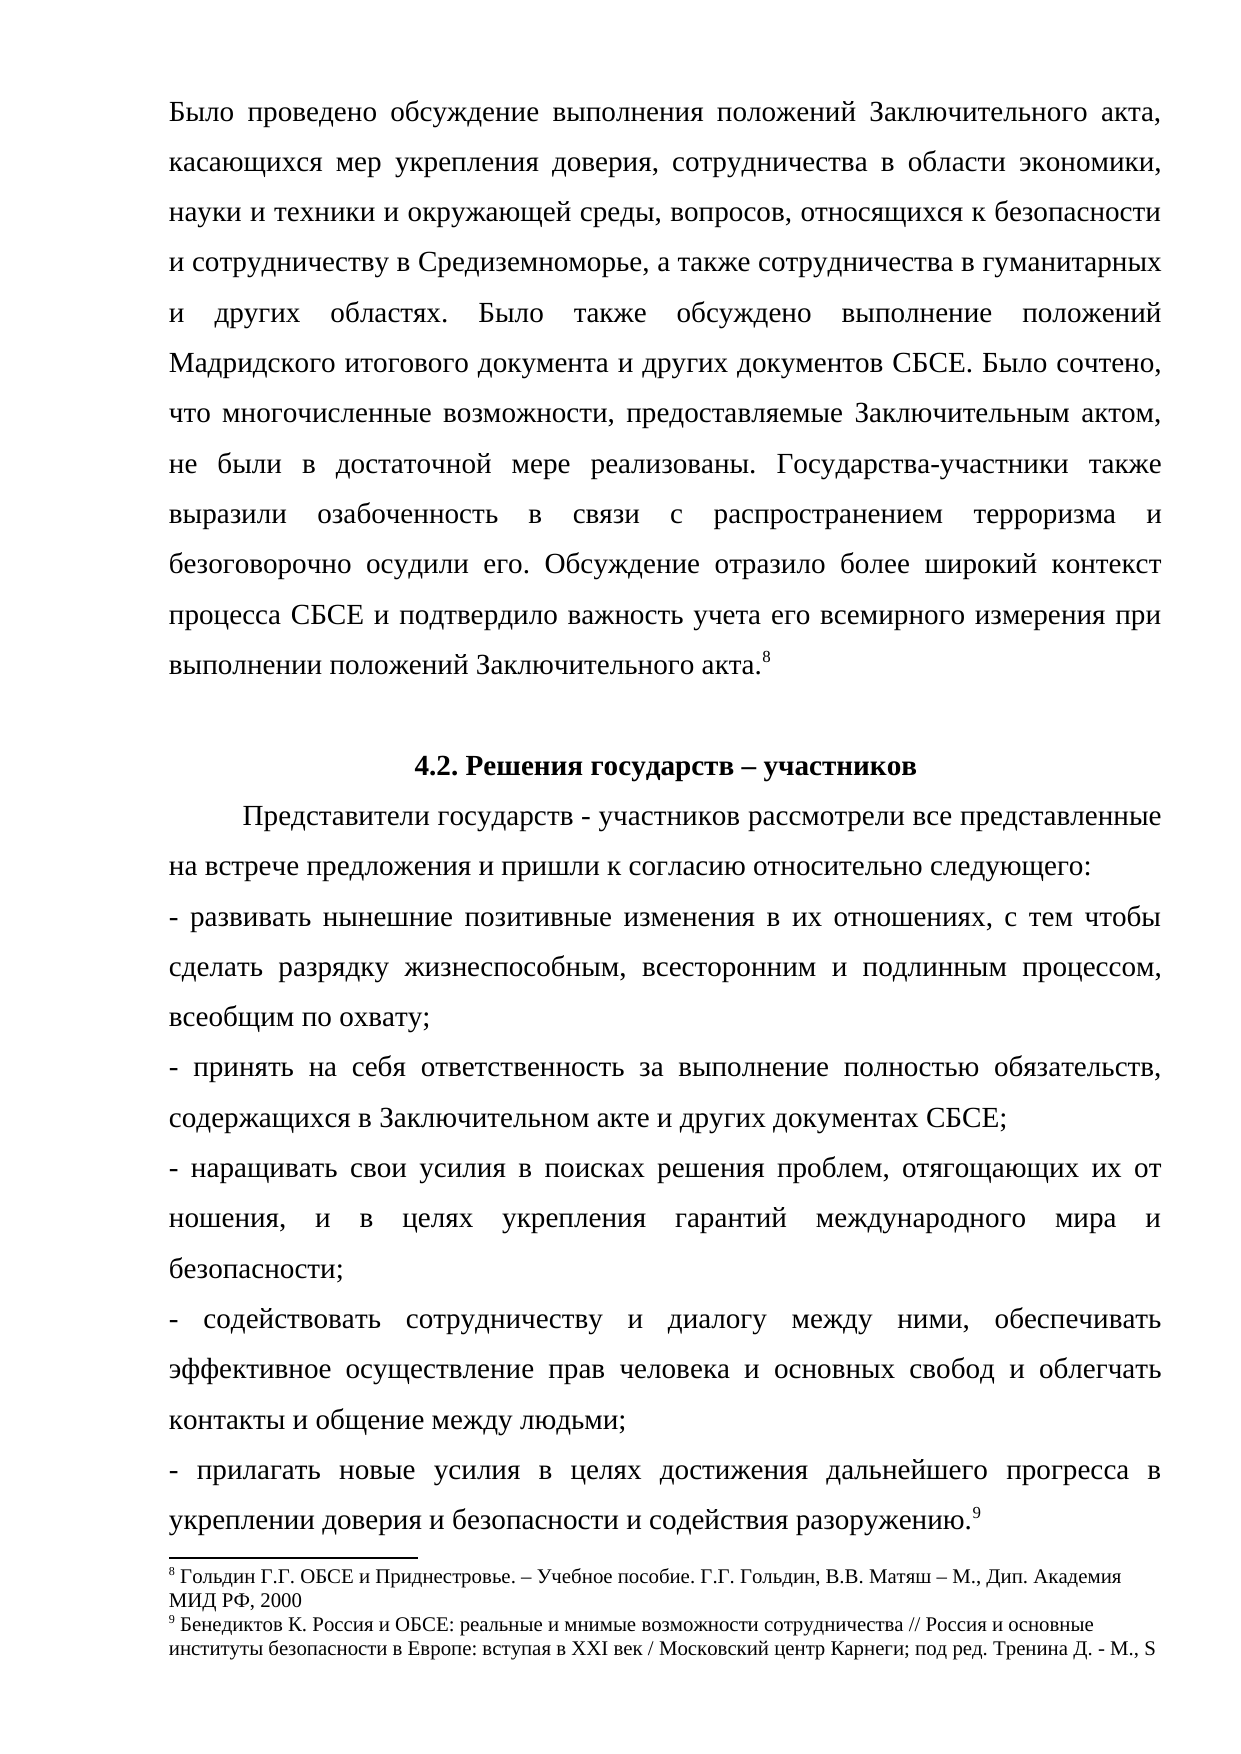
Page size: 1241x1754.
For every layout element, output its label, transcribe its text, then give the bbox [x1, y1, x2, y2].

text Представители государств - участников рассмотрели все представленные на встрече предложения и пришли к согласию относительно следующего: [169, 798, 1162, 882]
text - принять на себя ответственность за выполнение полностью обязательств, содержащихся в Заключительном акте и других документах СБСЕ; [169, 1049, 1162, 1133]
text 4.2. Решения государств – участников [169, 748, 1162, 781]
text Было проведено обсуждение выполнения положений Заключительного акта, касающихся мер укрепления доверия, сотрудничества в области экономики, науки и техники и окружающей среды, вопросов, относящихся к безопасности и сотрудничеству в Средиземноморье, а также сотрудничества в гуманитарных и других областях. Было также обсуждено выполнение положений Мадридского итогового документа и других документов СБСЕ. Было сочтено, что многочисленные возможности, предоставляемые Заключительным актом, не были в достаточной мере реализованы. Государства-участники также выразили озабоченность в связи с распространением терроризма и безоговорочно осудили его. Обсуждение отразило более широкий контекст процесса СБСЕ и подтвердило важность учета его всемирного измерения при выполнении положений Заключительного акта. [169, 94, 1162, 681]
text - развивать нынешние позитивные изменения в их отношениях, с тем чтобы сделать разрядку жизнеспособным, всесторонним и подлинным процессом, всеобщим по охвату; [169, 899, 1162, 1033]
text - содействовать сотрудничеству и диалогу между ними, обеспечивать эффективное осуществление прав человека и основных свобод и облегчать контакты и общение между людьми; [169, 1301, 1162, 1435]
text - прилагать новые усилия в целях достижения дальнейшего прогресса в укреплении доверия и безопасности и содействия разоружению. [169, 1452, 1162, 1536]
text - наращивать свои усилия в поисках решения проблем, отягощающих их от ношения, и в целях укрепления гарантий международного мира и безопасности; [169, 1150, 1162, 1284]
